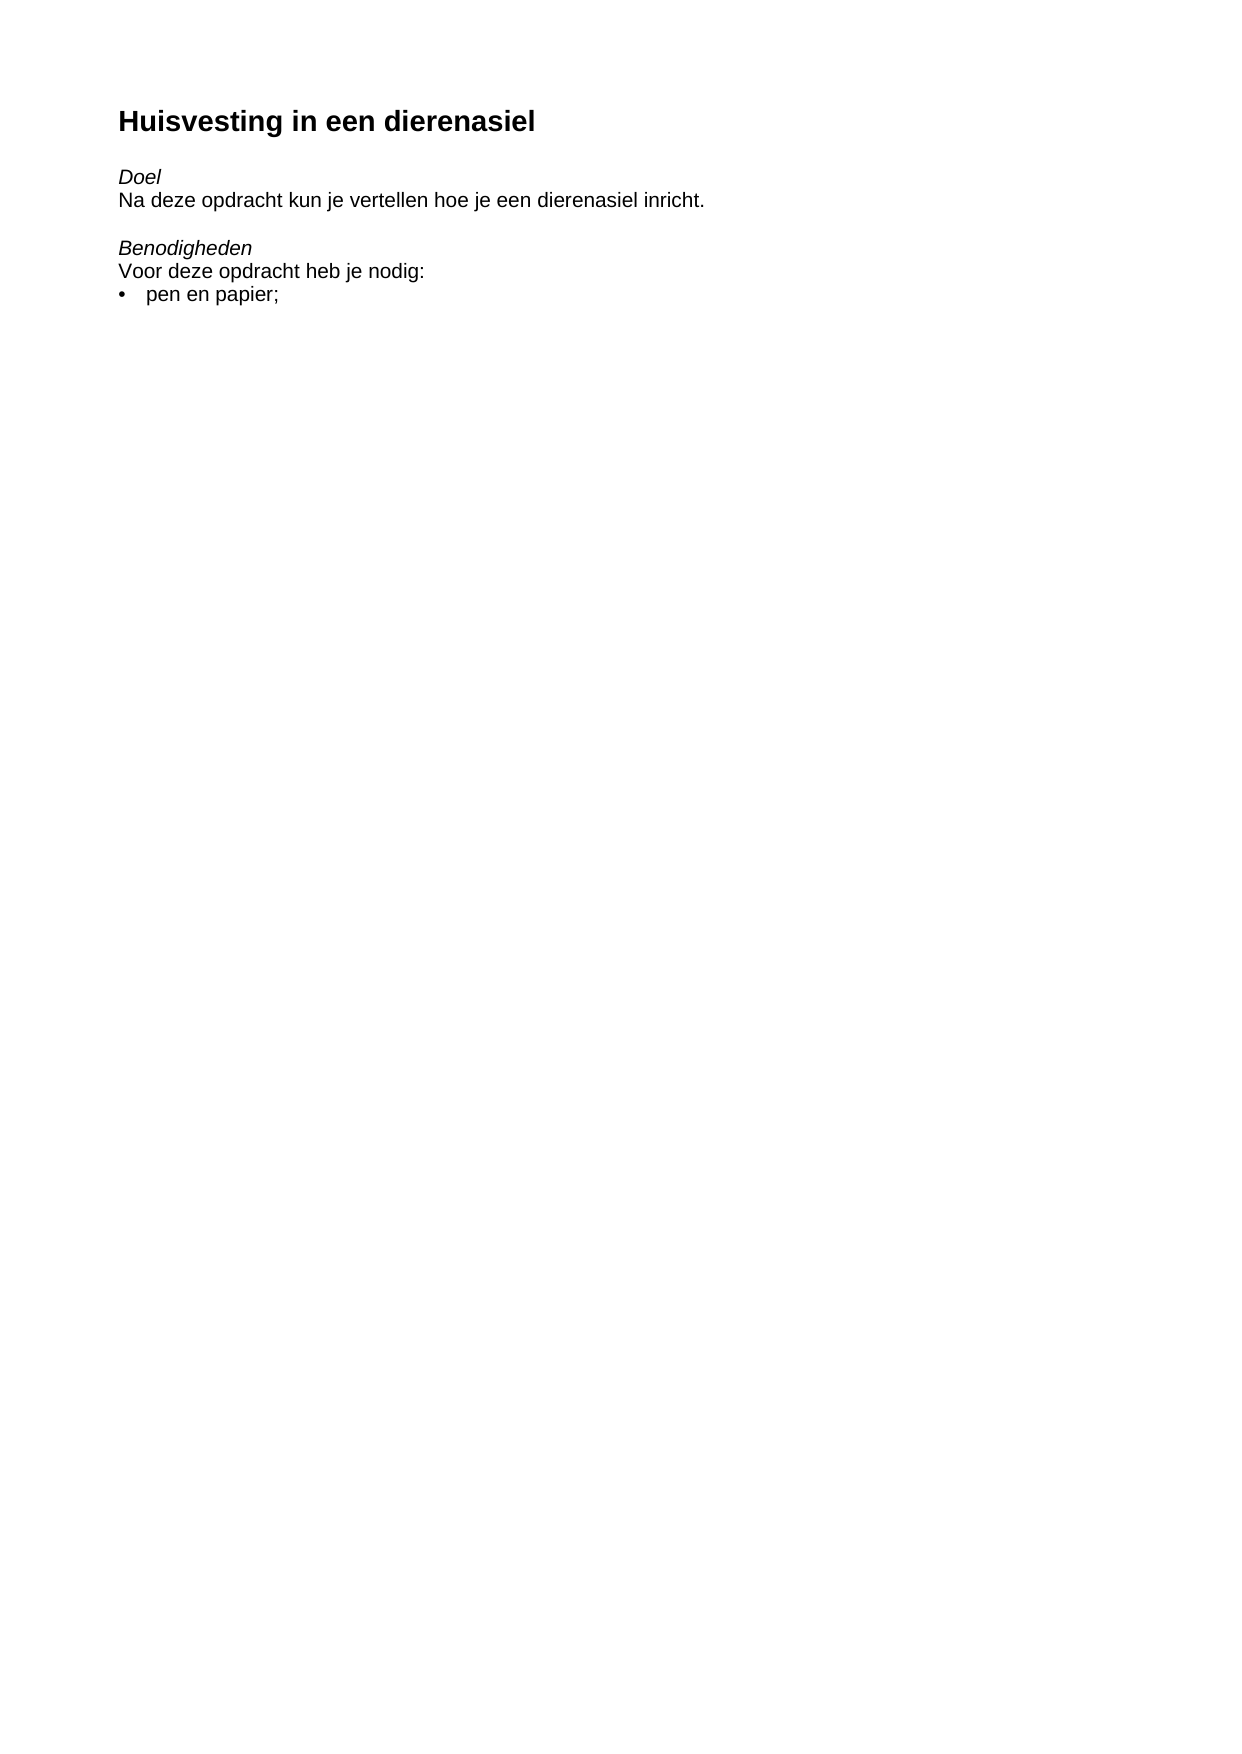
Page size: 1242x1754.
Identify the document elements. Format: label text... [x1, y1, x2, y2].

text Benodigheden [118, 236, 1137, 260]
text Doel [118, 165, 1137, 189]
text Voor deze opdracht heb je nodig: [118, 260, 1137, 283]
text Na deze opdracht kun je vertellen hoe je een dierenasiel inricht. [118, 189, 1137, 212]
text Huisvesting in een dierenasiel [118, 104, 1137, 138]
text • pen en papier; [118, 283, 1137, 306]
